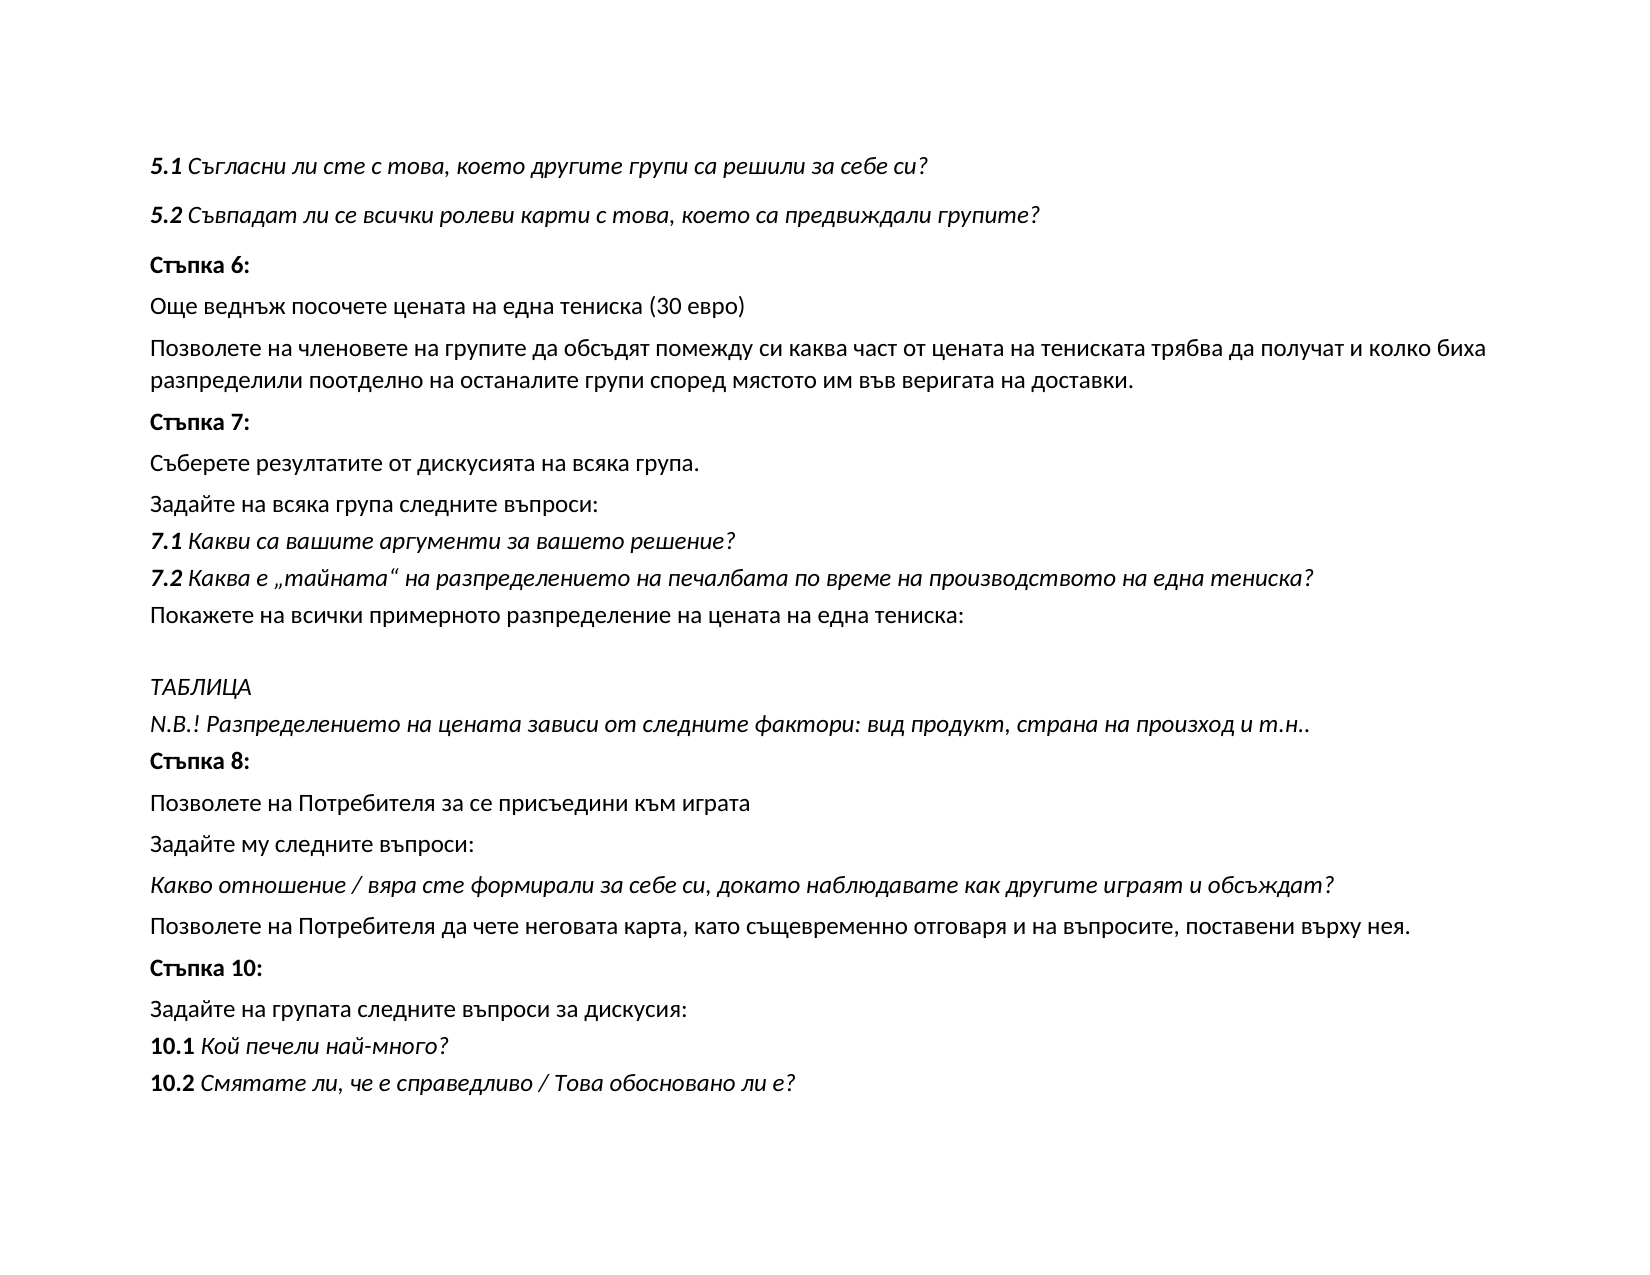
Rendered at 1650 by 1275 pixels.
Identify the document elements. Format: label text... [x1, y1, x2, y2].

text 7.1 Какви са вашите аргументи за вашето решение? [150, 525, 1500, 556]
text 10.2 Смятате ли, че е справедливо / Това обосновано ли е? [150, 1067, 1500, 1098]
text Стъпка 6: [150, 249, 1500, 280]
text Покажете на всички примерното разпределение на цената на една тениска: [150, 599, 1500, 630]
text 10.1 Кой печели най-много? [150, 1030, 1500, 1061]
text ТАБЛИЦА [150, 671, 1500, 702]
text 5.2 Съвпадат ли се всички ролеви карти с това, което са предвиждали групите? [150, 199, 1500, 230]
text Какво отношение / вяра сте формирали за себе си, докато наблюдавате как другите играят и обсъждат? [150, 869, 1500, 900]
text N.B.! Разпределението на цената зависи от следните фактори: вид продукт, страна на произход и т.н.. [150, 708, 1500, 739]
text 5.1 Съгласни ли сте с това, което другите групи са решили за себе си? [150, 150, 1500, 181]
text Позволете на Потребителя за се присъедини към играта [150, 787, 1500, 817]
text Задайте му следните въпроси: [150, 828, 1500, 858]
text Позволете на Потребителя да чете неговата карта, като същевременно отговаря и на въпросите, поставени върху нея. [150, 910, 1500, 941]
text Още веднъж посочете цената на една тениска (30 евро) [150, 290, 1500, 321]
text 7.2 Каква е „тайната“ на разпределението на печалбата по време на производството на една тениска? [150, 562, 1500, 593]
text Съберете резултатите от дискусията на всяка група. [150, 447, 1500, 478]
text Стъпка 7: [150, 406, 1500, 436]
text Позволете на членовете на групите да обсъдят помежду си каква част от цената на тениската трябва да получат и колко биха разпределили поотделно на останалите групи според мястото им във веригата на доставки. [150, 332, 1500, 395]
text Стъпка 8: [150, 745, 1500, 776]
text Стъпка 10: [150, 952, 1500, 982]
text Задайте на всяка група следните въпроси: [150, 488, 1500, 519]
text Задайте на групата следните въпроси за дискусия: [150, 993, 1500, 1023]
